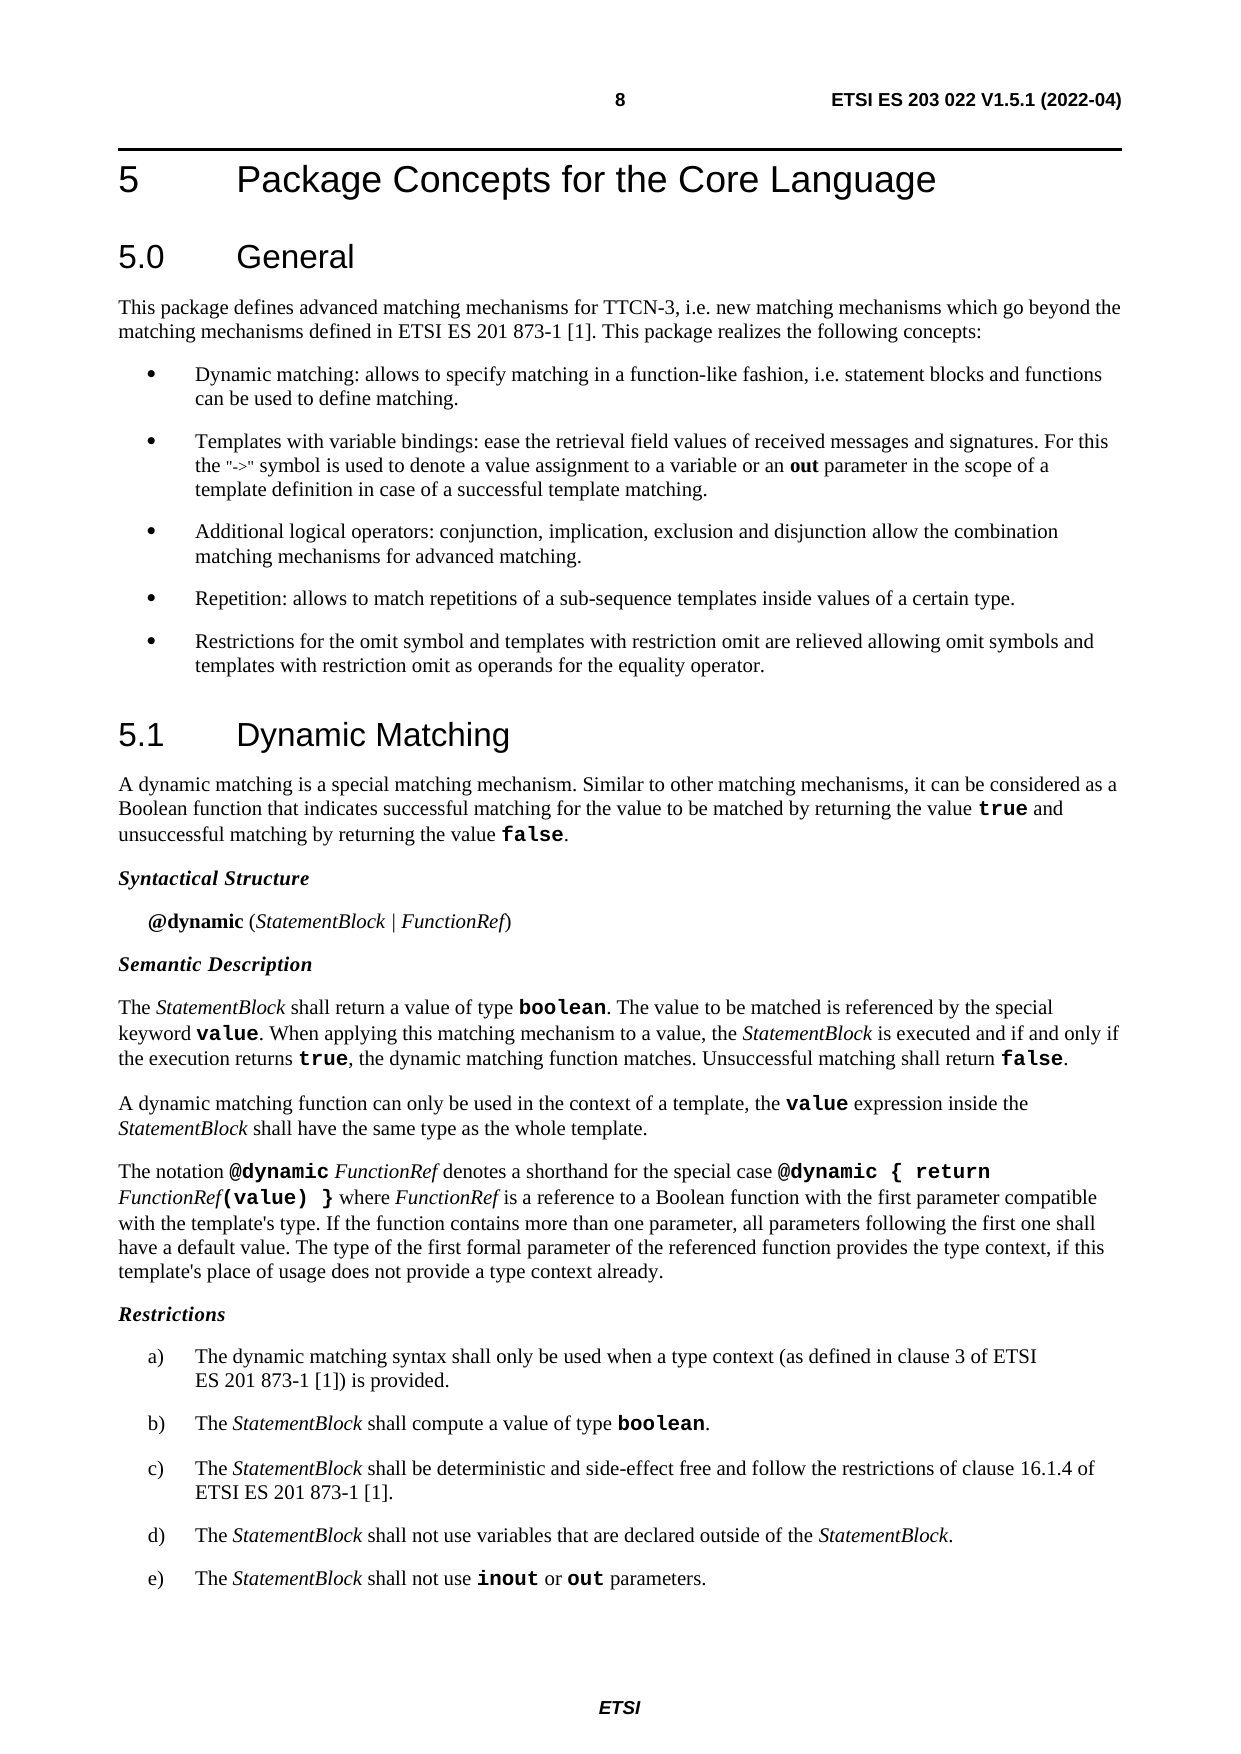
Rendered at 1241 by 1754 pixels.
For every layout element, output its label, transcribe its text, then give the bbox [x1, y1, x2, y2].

text Additional logical operators: conjunction, implication, exclusion and disjunction allow the combination matching mechanisms for advanced matching. [148, 519, 1122, 568]
text The StatementBlock shall return a value of type boolean. The value to be matched is referenced by the special keyword value. When applying this matching mechanism to a value, the StatementBlock is executed and if and only if the execution returns true, the dynamic matching function matches. Unsuccessful matching shall return false. [118, 995, 1122, 1072]
text Repetition: allows to match repetitions of a sub-sequence templates inside values of a certain type. [148, 586, 1122, 610]
text Syntactical Structure [118, 866, 1122, 890]
text A dynamic matching function can only be used in the context of a template, the value expression inside the StatementBlock shall have the same type as the whole template. [118, 1091, 1122, 1140]
text Restrictions [118, 1302, 1122, 1326]
text Dynamic matching: allows to specify matching in a function-like fashion, i.e. statement blocks and functions can be used to define matching. [148, 362, 1122, 410]
text The StatementBlock shall not use variables that are declared outside of the StatementBlock. [148, 1523, 1122, 1547]
text A dynamic matching is a special matching mechanism. Similar to other matching mechanisms, it can be considered as a Boolean function that indicates successful matching for the value to be matched by returning the value true and unsuccessful matching by returning the value false. [118, 772, 1122, 847]
subtitle 5.0 General [118, 238, 1122, 276]
subtitle 5 Package Concepts for the Core Language [118, 151, 1122, 200]
text @dynamic (StatementBlock | FunctionRef) [118, 909, 1122, 933]
text The dynamic matching syntax shall only be used when a type context (as defined in clause 3 of ETSI ES 201 873-1 [1]) is provided. [148, 1344, 1122, 1392]
text This package defines advanced matching mechanisms for TTCN-3, i.e. new matching mechanisms which go beyond the matching mechanisms defined in ETSI ES 201 873-1 [1]. This package realizes the following concepts: [118, 295, 1122, 343]
text Semantic Description [118, 952, 1122, 976]
text The StatementBlock shall compute a value of type boolean. [148, 1411, 1122, 1437]
text The StatementBlock shall not use inout or out parameters. [148, 1565, 1122, 1591]
subtitle 5.1 Dynamic Matching [118, 715, 1122, 753]
text Restrictions for the omit symbol and templates with restriction omit are relieved allowing omit symbols and templates with restriction omit as operands for the equality operator. [148, 629, 1122, 677]
text Templates with variable bindings: ease the retrieval field values of received messages and signatures. For this the "->" symbol is used to denote a value assignment to a variable or an out parameter in the scope of a template definition in case of a successful template matching. [148, 428, 1122, 501]
text The notation @dynamic FunctionRef denotes a shorthand for the special case @dynamic { return FunctionRef(value) } where FunctionRef is a reference to a Boolean function with the first parameter compatible with the template's type. If the function contains more than one parameter, all parameters following the first one shall have a default value. The type of the first formal parameter of the referenced function provides the type context, if this template's place of usage does not provide a type context already. [118, 1159, 1122, 1283]
text The StatementBlock shall be deterministic and side-effect free and follow the restrictions of clause 16.1.4 of ETSI ES 201 873-1 [1]. [148, 1456, 1122, 1504]
